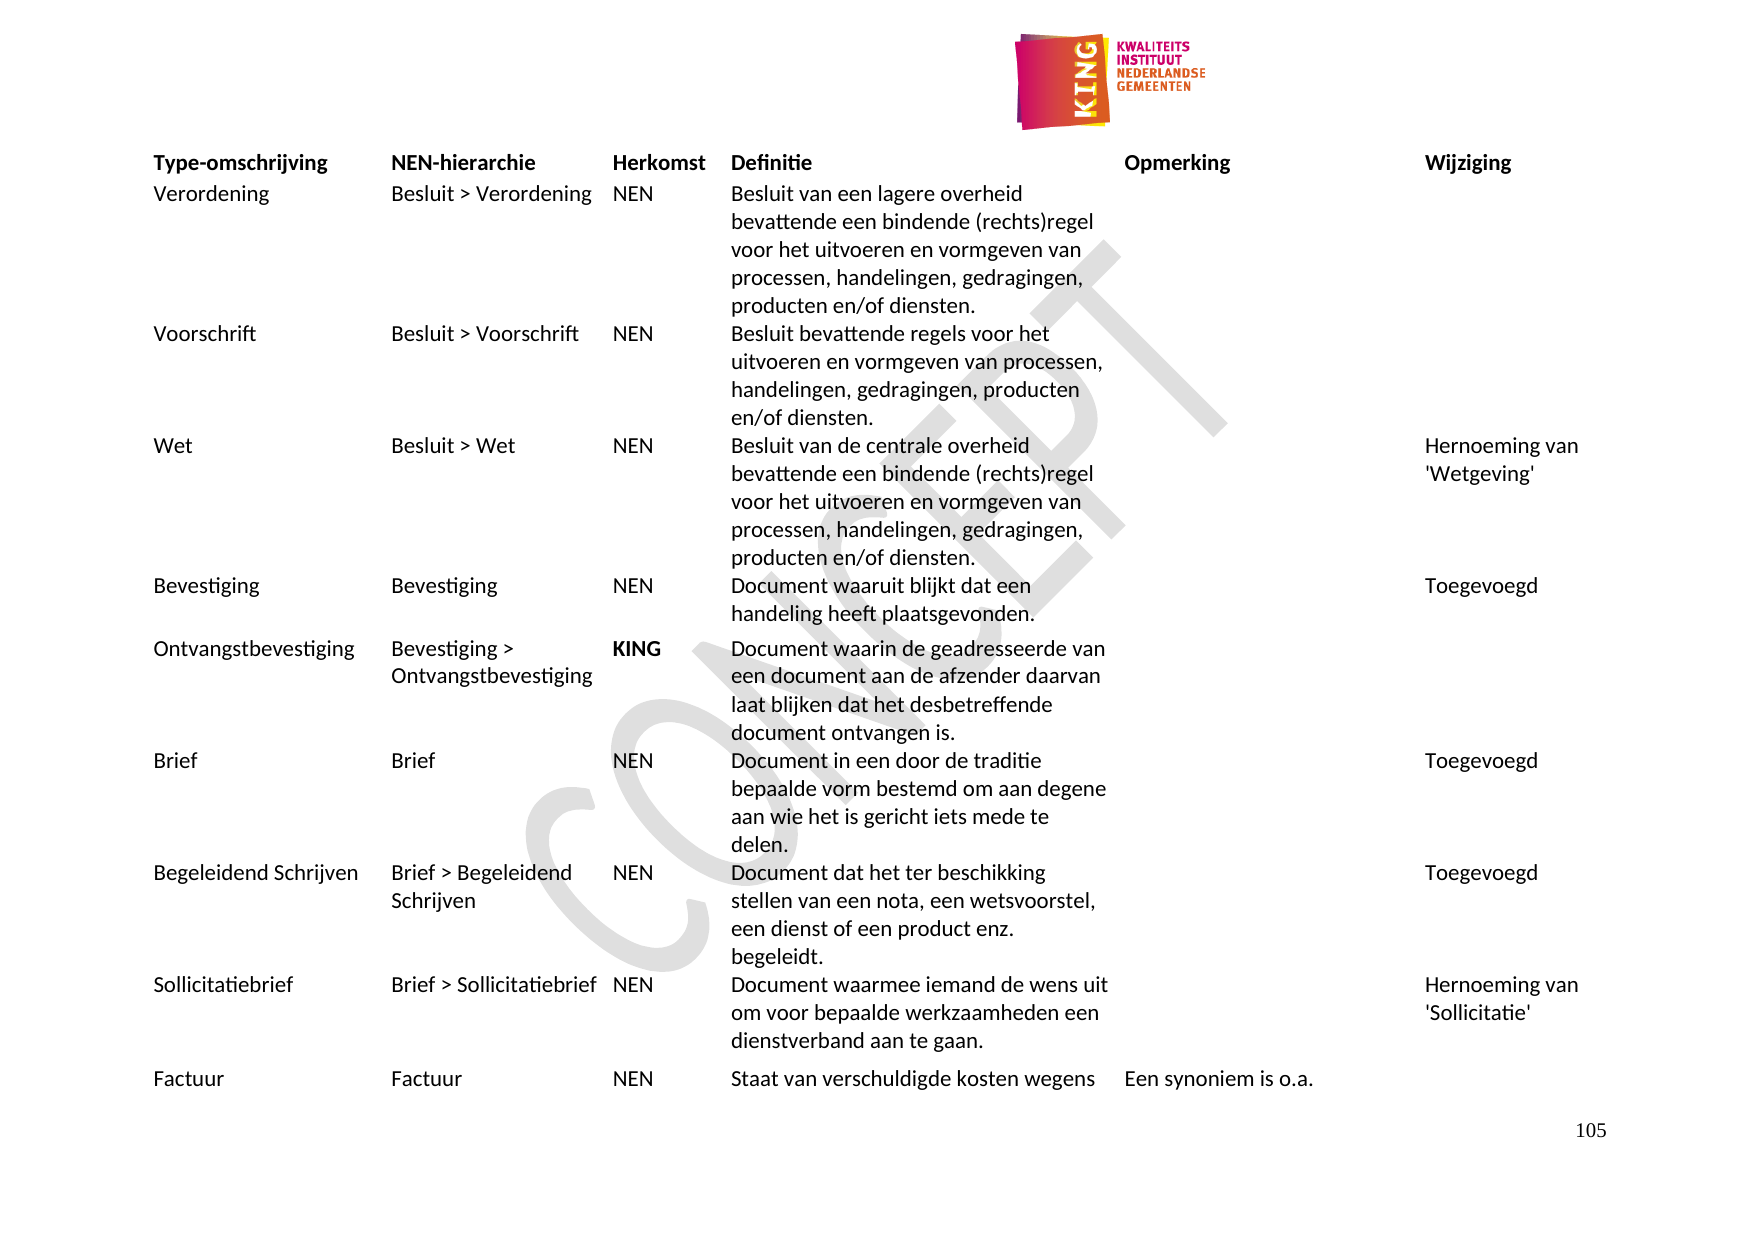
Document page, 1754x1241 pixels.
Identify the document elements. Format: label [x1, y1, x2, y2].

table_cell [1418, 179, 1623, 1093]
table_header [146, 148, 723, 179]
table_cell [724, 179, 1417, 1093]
picture [1014, 33, 1206, 131]
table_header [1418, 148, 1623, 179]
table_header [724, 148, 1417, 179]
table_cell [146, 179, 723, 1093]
